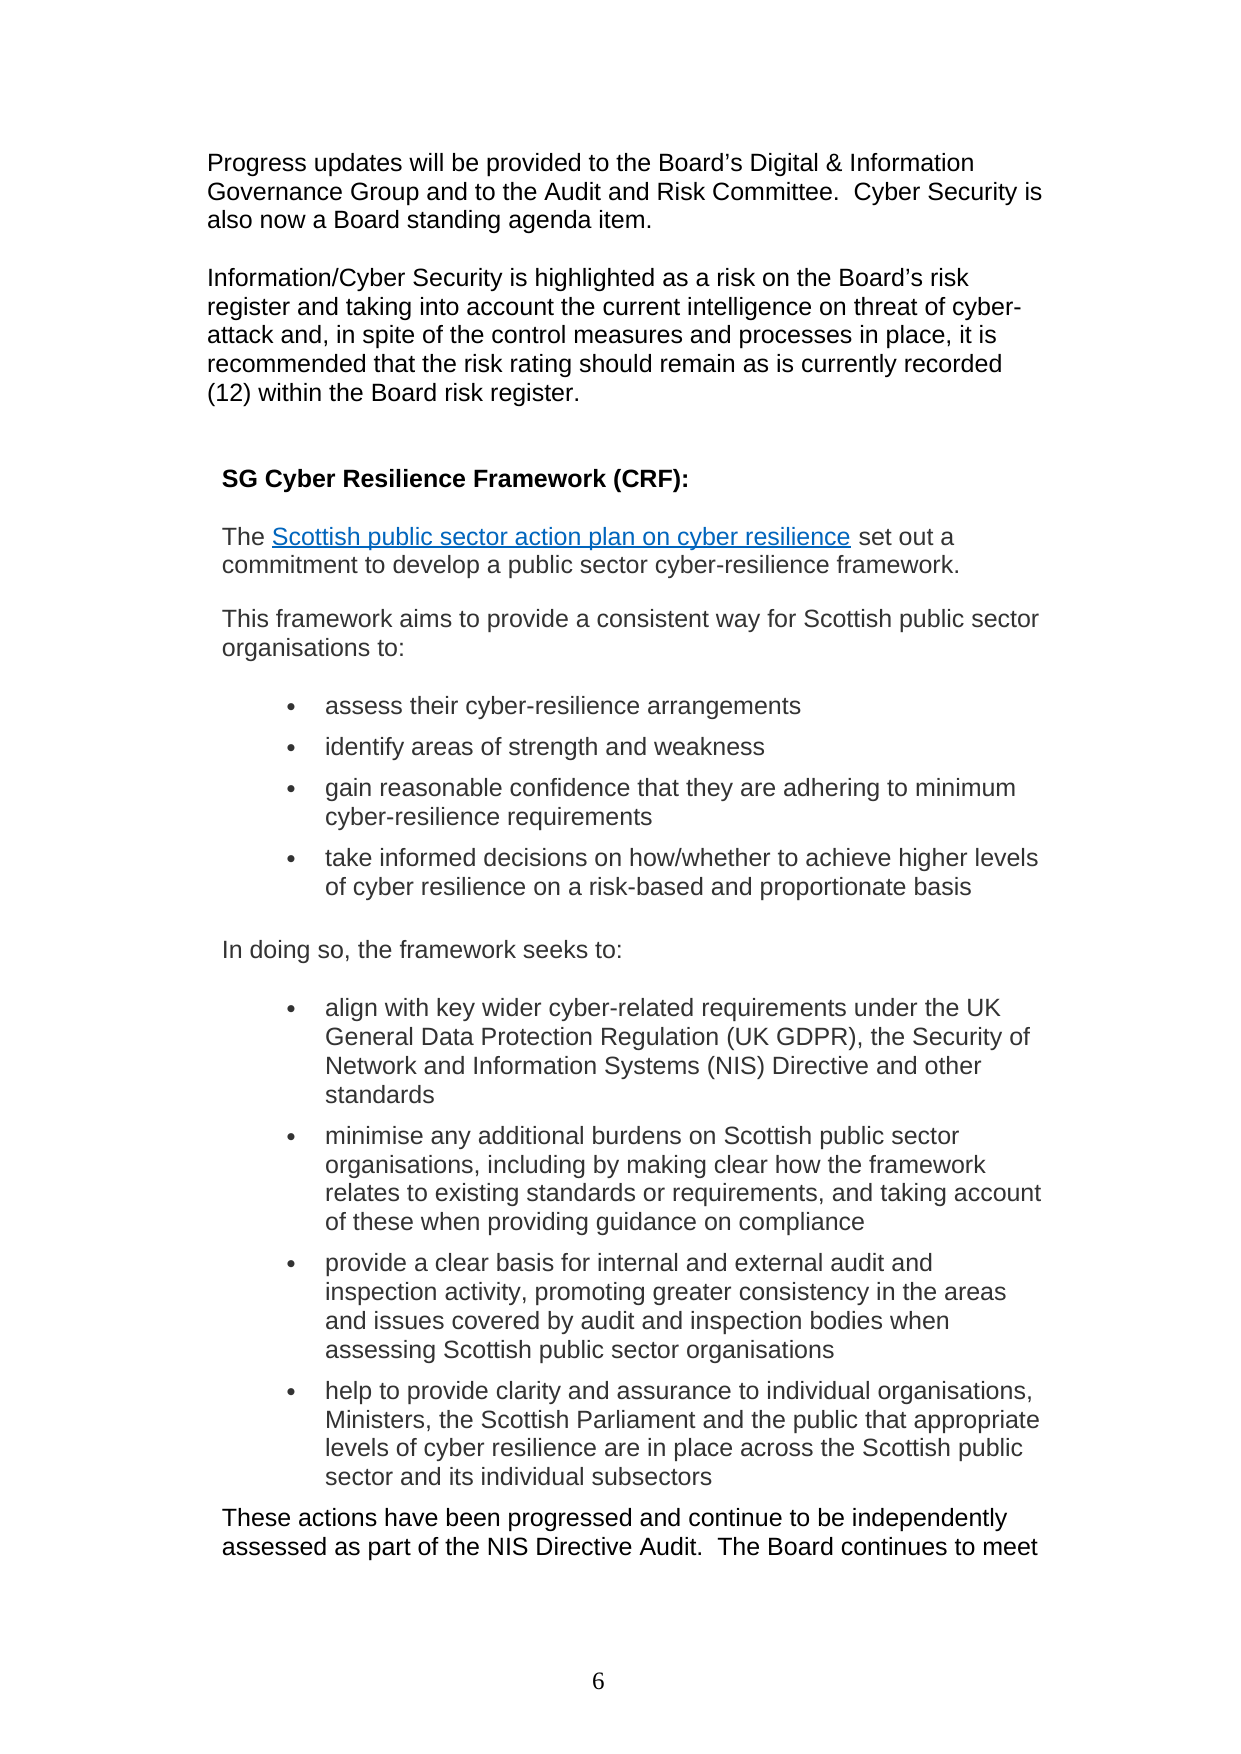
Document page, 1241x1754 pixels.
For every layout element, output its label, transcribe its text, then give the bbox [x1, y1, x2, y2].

text Information/Cyber Security is highlighted as a risk on the Board’s risk register and taking into account the current intelligence on threat of cyber-attack and, in spite of the control measures and processes in place, it is recommended that the risk rating should remain as is currently recorded (12) within the Board risk register. [207, 263, 1048, 406]
text This framework aims to provide a consistent way for Scottish public sector organisations to: [222, 604, 1048, 661]
text In doing so, the framework seeks to: [222, 901, 1048, 964]
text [222, 1503, 1048, 1561]
list take informed decisions on how/whether to achieve higher levels of cyber resilience on a risk-based and proportionate basis [287, 843, 1048, 901]
text Progress updates will be provided to the Board’s Digital & Information Governance Group and to the Audit and Risk Committee. Cyber Security is also now a Board standing agenda item. [207, 148, 1048, 234]
list help to provide clarity and assurance to individual organisations, Ministers, the Scottish Parliament and the public that appropriate levels of cyber resilience are in place across the Scottish public sector and its individual subsectors [287, 1376, 1048, 1491]
list gain reasonable confidence that they are adhering to minimum cyber-resilience requirements [287, 773, 1048, 831]
text SG Cyber Resilience Framework (CRF): The Scottish public sector action plan on cyber resilience set out a commitment to develop a public sector cyber-resilience framework. [222, 464, 1048, 579]
list minimise any additional burdens on Scottish public sector organisations, including by making clear how the framework relates to existing standards or requirements, and taking account of these when providing guidance on compliance [287, 1121, 1048, 1236]
list provide a clear basis for internal and external audit and inspection activity, promoting greater consistency in the areas and issues covered by audit and inspection bodies when assessing Scottish public sector organisations [287, 1248, 1048, 1363]
list assess their cyber-resilience arrangements [287, 691, 1048, 719]
list align with key wider cyber-related requirements under the UK General Data Protection Regulation (UK GDPR), the Security of Network and Information Systems (NIS) Directive and other standards [287, 993, 1048, 1108]
list identify areas of strength and weakness [287, 732, 1048, 761]
